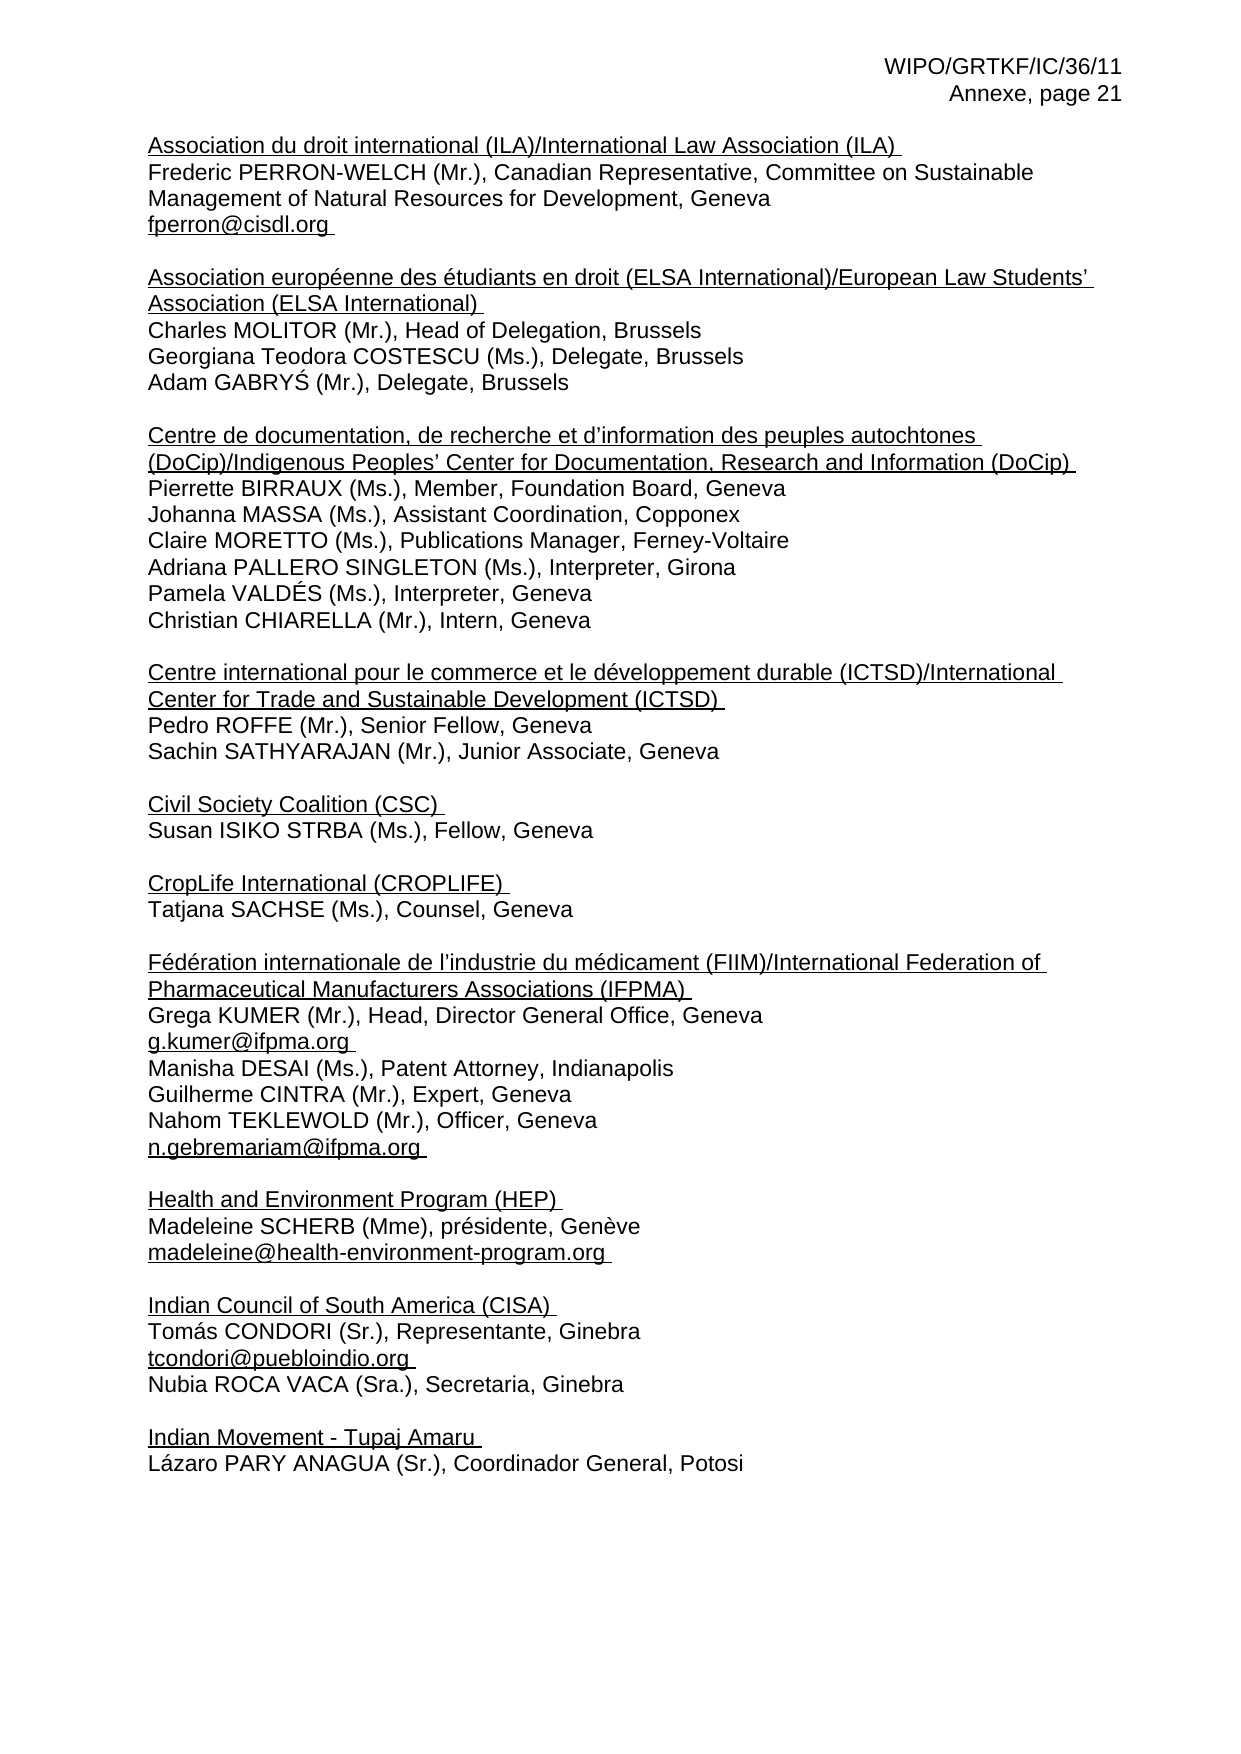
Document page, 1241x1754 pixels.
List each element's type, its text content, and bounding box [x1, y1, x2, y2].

text Civil Society Coalition (CSC) [148, 791, 1122, 817]
text n.gebremariam@ifpma.org [148, 1134, 1122, 1160]
text fperron@cisdl.org [148, 211, 1122, 238]
text Association européenne des étudiants en droit (ELSA International)/European Law Students’ Association (ELSA International) [148, 264, 1122, 317]
text Claire MORETTO (Ms.), Publications Manager, Ferney-Voltaire [148, 527, 1122, 554]
text madeleine@health-environment-program.org [148, 1239, 1122, 1265]
text Health and Environment Program (HEP) [148, 1186, 1122, 1213]
text Fédération internationale de l’industrie du médicament (FIIM)/International Federation of Pharmaceutical Manufacturers Associations (IFPMA) [148, 949, 1122, 1002]
text Susan ISIKO STRBA (Ms.), Fellow, Geneva [148, 817, 1122, 844]
text Pierrette BIRRAUX (Ms.), Member, Foundation Board, Geneva [148, 475, 1122, 501]
text Georgiana Teodora COSTESCU (Ms.), Delegate, Brussels [148, 343, 1122, 369]
text Sachin SATHYARAJAN (Mr.), Junior Associate, Geneva [148, 738, 1122, 765]
text CropLife International (CROPLIFE) [148, 870, 1122, 896]
text Association du droit international (ILA)/International Law Association (ILA) [148, 132, 1122, 158]
text Guilherme CINTRA (Mr.), Expert, Geneva [148, 1081, 1122, 1107]
text g.kumer@ifpma.org [148, 1028, 1122, 1054]
text tcondori@puebloindio.org [148, 1344, 1122, 1371]
text Indian Movement - Tupaj Amaru [148, 1423, 1122, 1450]
text Pedro ROFFE (Mr.), Senior Fellow, Geneva [148, 712, 1122, 738]
text Madeleine SCHERB (Mme), présidente, Genève [148, 1213, 1122, 1239]
text Frederic PERRON-WELCH (Mr.), Canadian Representative, Committee on Sustainable Management of Natural Resources for Development, Geneva [148, 158, 1122, 211]
text Lázaro PARY ANAGUA (Sr.), Coordinador General, Potosi [148, 1450, 1122, 1476]
text Nubia ROCA VACA (Sra.), Secretaria, Ginebra [148, 1371, 1122, 1397]
text Tatjana SACHSE (Ms.), Counsel, Geneva [148, 896, 1122, 923]
text Adam GABRYŚ (Mr.), Delegate, Brussels [148, 369, 1122, 396]
text Pamela VALDÉS (Ms.), Interpreter, Geneva [148, 580, 1122, 607]
text Charles MOLITOR (Mr.), Head of Delegation, Brussels [148, 317, 1122, 343]
text Grega KUMER (Mr.), Head, Director General Office, Geneva [148, 1002, 1122, 1028]
text Manisha DESAI (Ms.), Patent Attorney, Indianapolis [148, 1054, 1122, 1081]
text Johanna MASSA (Ms.), Assistant Coordination, Copponex [148, 501, 1122, 527]
text Christian CHIARELLA (Mr.), Intern, Geneva [148, 607, 1122, 633]
text Nahom TEKLEWOLD (Mr.), Officer, Geneva [148, 1107, 1122, 1134]
text Adriana PALLERO SINGLETON (Ms.), Interpreter, Girona [148, 554, 1122, 580]
text Indian Council of South America (CISA) [148, 1292, 1122, 1318]
text Centre international pour le commerce et le développement durable (ICTSD)/International Center for Trade and Sustainable Development (ICTSD) [148, 659, 1122, 712]
text Tomás CONDORI (Sr.), Representante, Ginebra [148, 1318, 1122, 1344]
text Centre de documentation, de recherche et d’information des peuples autochtones (DoCip)/Indigenous Peoples’ Center for Documentation, Research and Information (DoCip) [148, 422, 1122, 475]
